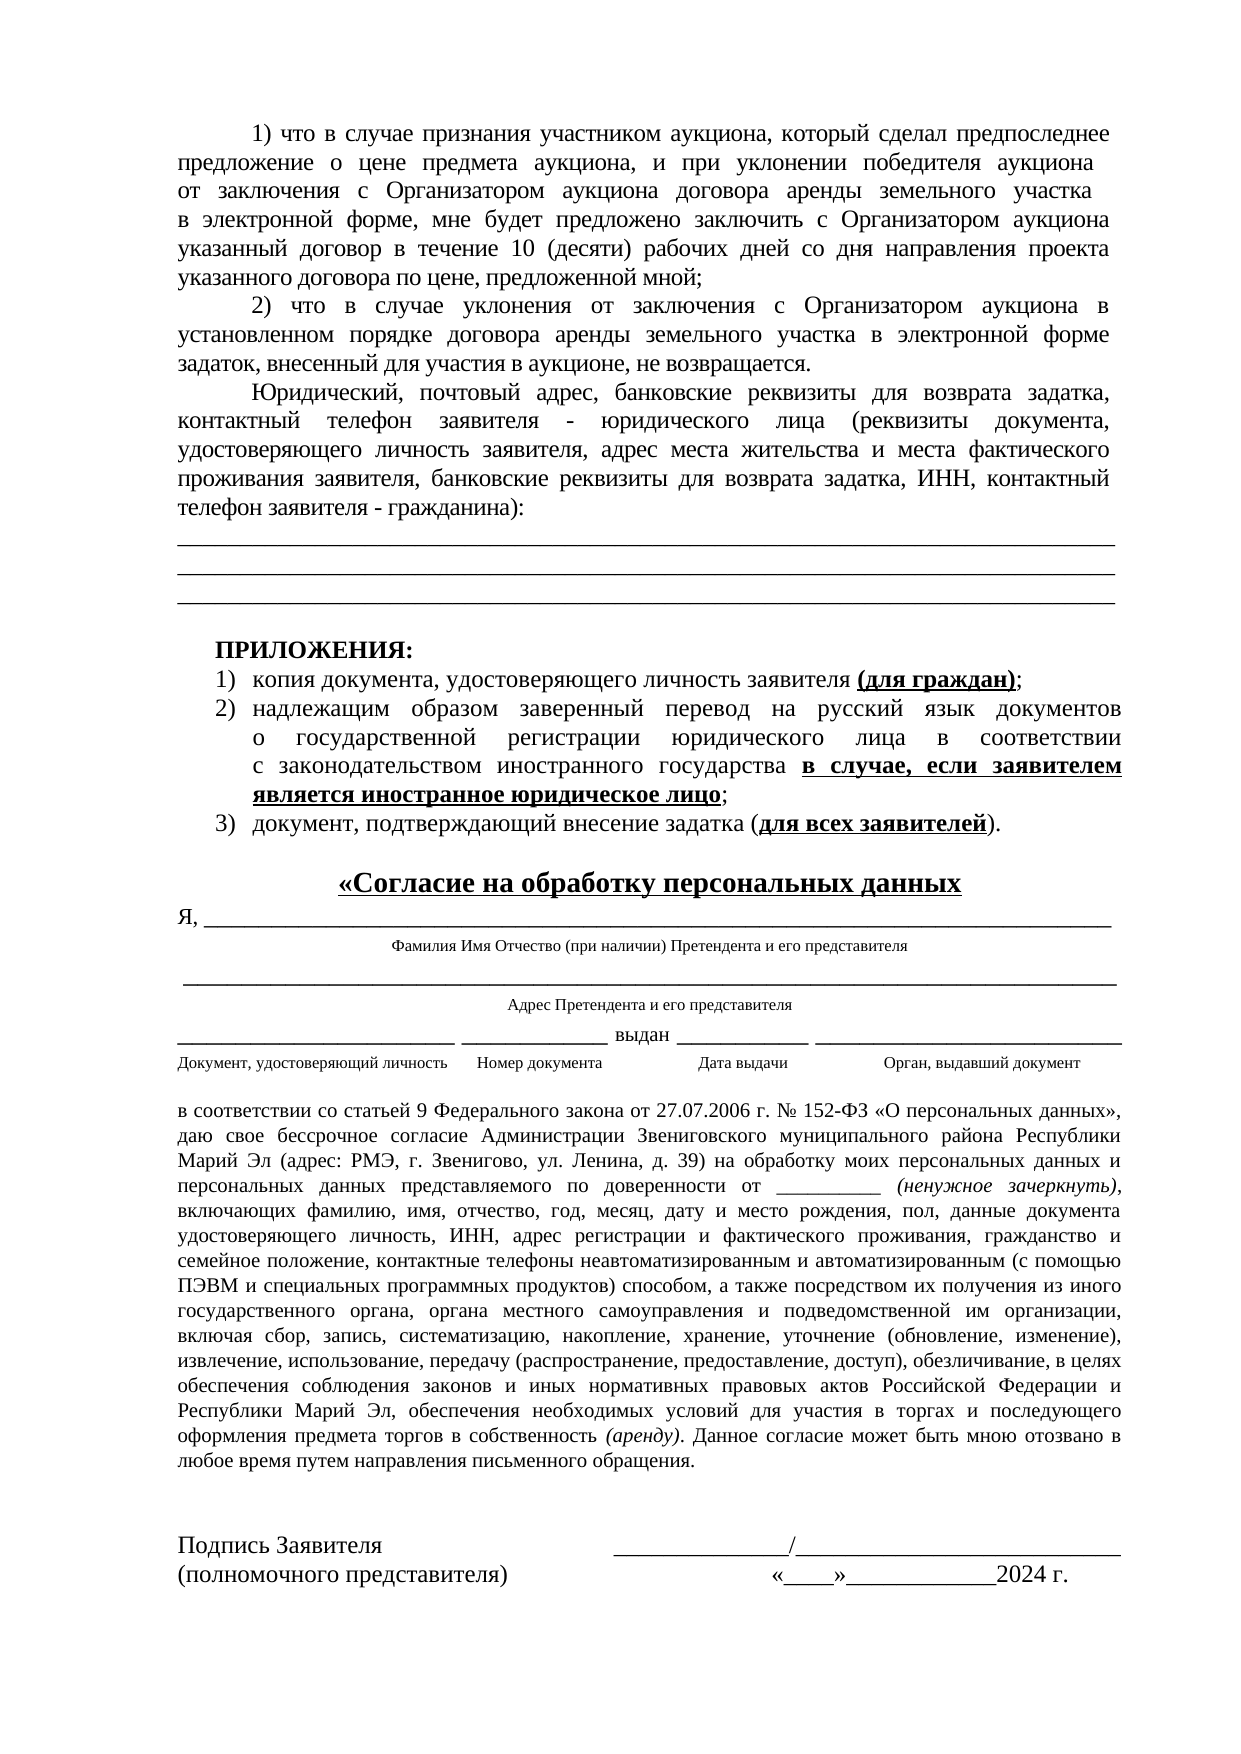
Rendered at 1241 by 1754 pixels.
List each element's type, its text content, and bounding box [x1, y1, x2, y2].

text «Согласие на обработку персональных данных [177, 866, 1122, 899]
text ___________________________________________________________________________ [177, 578, 1122, 607]
text Я, ___________________________________________________________________ [177, 899, 1122, 930]
list надлежащим образом заверенный перевод на русский язык документов о государственной регистрации юридического лица в соответствии с законодательством иностранного государства в случае, если заявителем является иностранное юридическое лицо; [215, 693, 1122, 808]
text ПРИЛОЖЕНИЯ: [177, 636, 1122, 664]
text ___________________ __________ выдан _________ _____________________ [177, 1014, 1122, 1047]
text ___________________________________________________________________________ [177, 549, 1122, 578]
text Адрес Претендента и его представителя [177, 989, 1122, 1014]
text ___________________________________________________________________________ [177, 521, 1122, 549]
text 1) что в случае признания участником аукциона, который сделал предпоследнее предложение о цене предмета аукциона, и при уклонении победителя аукциона от заключения с Организатором аукциона договора аренды земельного участка в электронной форме, мне будет предложено заключить с Организатором аукциона указанный договор в течение 10 (десяти) рабочих дней со дня направления проекта указанного договора по цене, предложенной мной; [177, 118, 1110, 291]
text Подпись Заявителя ______________/__________________________ (полномочного представителя) «____»____________2024 г. [177, 1530, 1122, 1587]
text Документ, удостоверяющий личность Номер документа Дата выдачи Орган, выдавший документ [177, 1047, 1122, 1072]
text ________________________________________________________________ [177, 955, 1122, 989]
text 2) что в случае уклонения от заключения с Организатором аукциона в установленном порядке договора аренды земельного участка в электронной форме задаток, внесенный для участия в аукционе, не возвращается. [177, 291, 1110, 377]
text в соответствии со статьей 9 Федерального закона от 27.07.2006 г. № 152-ФЗ «О персональных данных», даю свое бессрочное согласие Администрации Звениговского муниципального района Республики Марий Эл (адрес: РМЭ, г. Звенигово, ул. Ленина, д. 39) на обработку моих персональных данных и персональных данных представляемого по доверенности от __________ (ненужное зачеркнуть), включающих фамилию, имя, отчество, год, месяц, дату и место рождения, пол, данные документа удостоверяющего личность, ИНН, адрес регистрации и фактического проживания, гражданство и семейное положение, контактные телефоны неавтоматизированным и автоматизированным (с помощью ПЭВМ и специальных программных продуктов) способом, а также посредством их получения из иного государственного органа, органа местного самоуправления и подведомственной им организации, включая сбор, запись, систематизацию, накопление, хранение, уточнение (обновление, изменение), извлечение, использование, передачу (распространение, предоставление, доступ), обезличивание, в целях обеспечения соблюдения законов и иных нормативных правовых актов Российской Федерации и Республики Марий Эл, обеспечения необходимых условий для участия в торгах и последующего оформления предмета торгов в собственность (аренду). Данное согласие может быть мною отозвано в любое время путем направления письменного обращения. [177, 1097, 1122, 1472]
text Фамилия Имя Отчество (при наличии) Претендента и его представителя [177, 930, 1122, 955]
text Юридический, почтовый адрес, банковские реквизиты для возврата задатка, контактный телефон заявителя - юридического лица (реквизиты документа, удостоверяющего личность заявителя, адрес места жительства и места фактического проживания заявителя, банковские реквизиты для возврата задатка, ИНН, контактный телефон заявителя - гражданина): [177, 377, 1110, 521]
list документ, подтверждающий внесение задатка (для всех заявителей). [215, 808, 1122, 837]
list копия документа, удостоверяющего личность заявителя (для граждан); [215, 664, 1122, 693]
